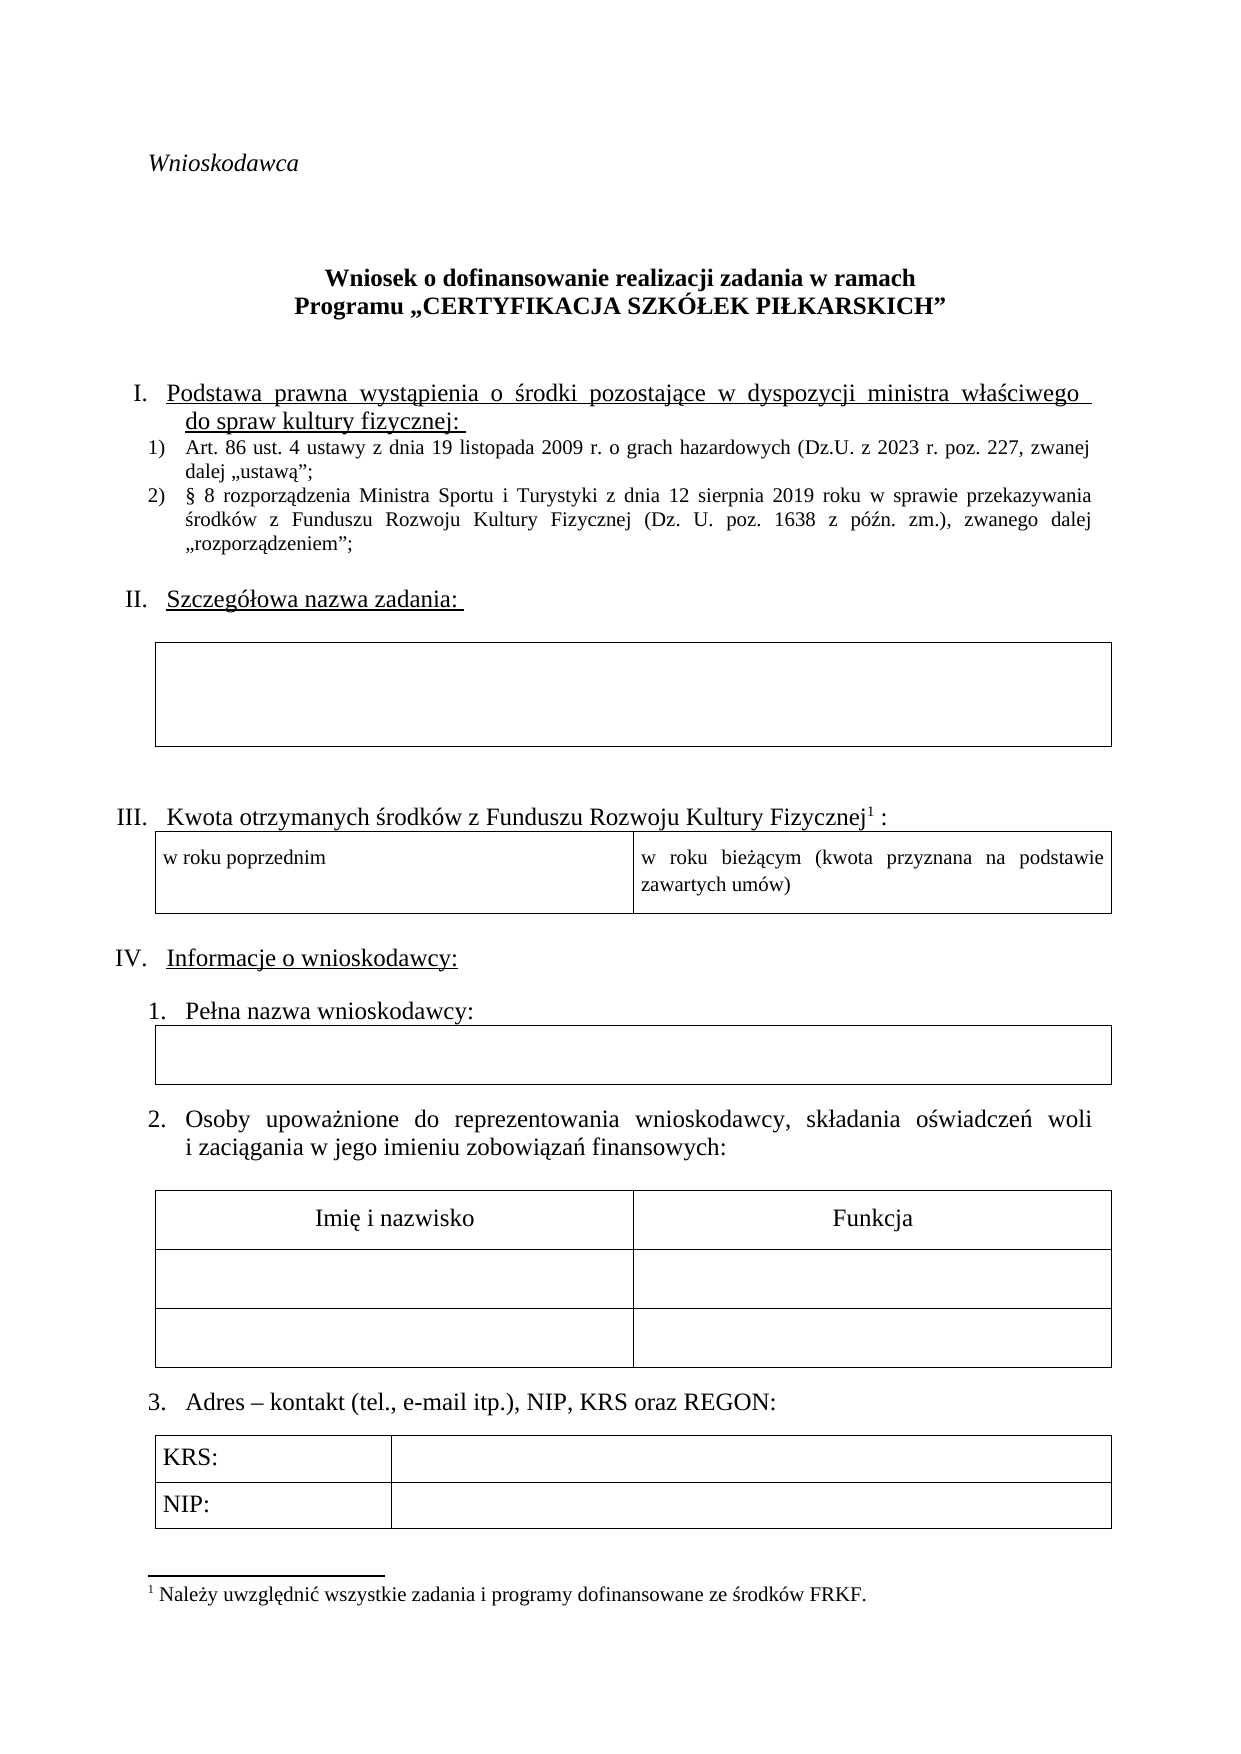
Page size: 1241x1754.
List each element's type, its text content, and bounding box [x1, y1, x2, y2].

table_header [156, 643, 1111, 746]
table_header w roku bieżącym (kwota przyznana na podstawie zawartych umów) [634, 832, 1111, 913]
table_cell [392, 1483, 1111, 1528]
table_header [156, 1026, 1111, 1083]
list Szczegółowa nazwa zadania: [148, 584, 1093, 613]
table_cell [156, 1309, 633, 1367]
text Wniosek o dofinansowanie realizacji zadania w ramach [148, 263, 1093, 291]
text Programu „CERTYFIKACJA SZKÓŁEK PIŁKARSKICH” [148, 291, 1093, 320]
list Kwota otrzymanych środków z Funduszu Rozwoju Kultury Fizycznej : [148, 802, 1093, 831]
table_header Funkcja [634, 1191, 1111, 1249]
table_cell [634, 1250, 1111, 1308]
list Informacje o wnioskodawcy: [148, 943, 1093, 972]
table_cell [634, 1309, 1111, 1367]
list § 8 rozporządzenia Ministra Sportu i Turystyki z dnia 12 sierpnia 2019 roku w sprawie przekazywania środków z Funduszu Rozwoju Kultury Fizycznej (Dz. U. poz. 1638 z późn. zm.), zwanego dalej „rozporządzeniem”; [148, 483, 1093, 555]
subtitle Podstawa prawna wystąpienia o środki pozostające w dyspozycji ministra właściwego do spraw kultury fizycznej: [148, 378, 1093, 435]
table_header KRS: [156, 1436, 391, 1482]
table_header [392, 1436, 1111, 1482]
table_cell NIP: [156, 1483, 391, 1528]
list Pełna nazwa wnioskodawcy: [148, 996, 1093, 1024]
table_header w roku poprzednim [156, 832, 633, 913]
table_cell [156, 1250, 633, 1308]
table_header Imię i nazwisko [156, 1191, 633, 1249]
list Art. 86 ust. 4 ustawy z dnia 19 listopada 2009 r. o grach hazardowych (Dz.U. z 2023 r. poz. 227, zwanej dalej „ustawą”; [148, 435, 1093, 483]
list Osoby upoważnione do reprezentowania wnioskodawcy, składania oświadczeń woli i zaciągania w jego imieniu zobowiązań finansowych: [148, 1104, 1093, 1161]
list Adres – kontakt (tel., e-mail itp.), NIP, KRS oraz REGON: [148, 1387, 1093, 1416]
text Wnioskodawca [148, 148, 1093, 176]
